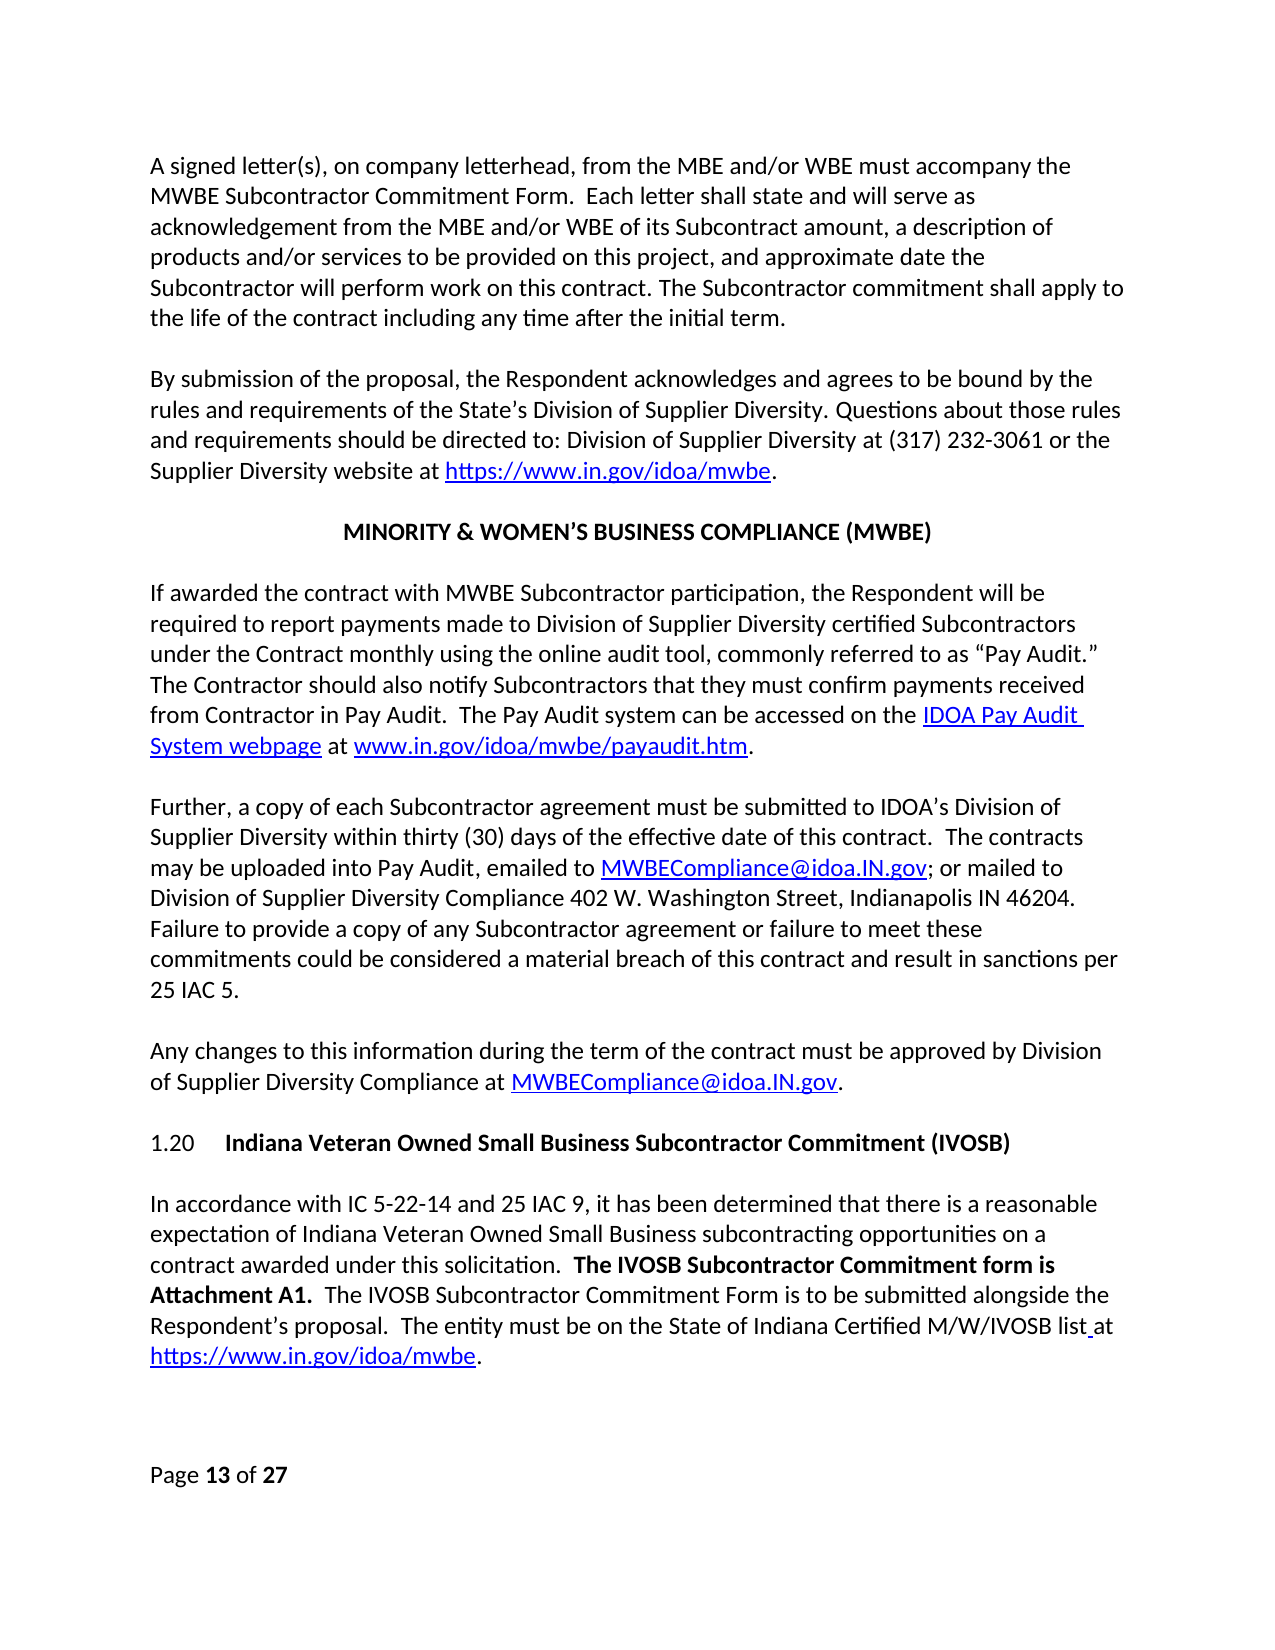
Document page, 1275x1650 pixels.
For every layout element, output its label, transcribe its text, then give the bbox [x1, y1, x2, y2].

text Minority & Women’s Business Compliance (MWBE) [150, 516, 1125, 547]
subtitle 1.20 Indiana Veteran Owned Small Business Subcontractor Commitment (IVOSB) [150, 1127, 1125, 1157]
text Any changes to this information during the term of the contract must be approved by Division of Supplier Diversity Compliance at MWBECompliance@idoa.IN.gov. [150, 1035, 1125, 1096]
text A signed letter(s), on company letterhead, from the MBE and/or WBE must accompany the MWBE Subcontractor Commitment Form. Each letter shall state and will serve as acknowledgement from the MBE and/or WBE of its Subcontract amount, a description of products and/or services to be provided on this project, and approximate date the Subcontractor will perform work on this contract. The Subcontractor commitment shall apply to the life of the contract including any time after the initial term. [150, 150, 1125, 333]
text If awarded the contract with MWBE Subcontractor participation, the Respondent will be required to report payments made to Division of Supplier Diversity certified Subcontractors under the Contract monthly using the online audit tool, commonly referred to as “Pay Audit.” The Contractor should also notify Subcontractors that they must confirm payments received from Contractor in Pay Audit. The Pay Audit system can be accessed on the IDOA Pay Audit System webpage at www.in.gov/idoa/mwbe/payaudit.htm. [150, 577, 1125, 760]
text Further, a copy of each Subcontractor agreement must be submitted to IDOA’s Division of Supplier Diversity within thirty (30) days of the effective date of this contract. The contracts may be uploaded into Pay Audit, emailed to MWBECompliance@idoa.IN.gov; or mailed to Division of Supplier Diversity Compliance 402 W. Washington Street, Indianapolis IN 46204. Failure to provide a copy of any Subcontractor agreement or failure to meet these commitments could be considered a material breach of this contract and result in sanctions per 25 IAC 5. [150, 791, 1125, 1004]
text By submission of the proposal, the Respondent acknowledges and agrees to be bound by the rules and requirements of the State’s Division of Supplier Diversity. Questions about those rules and requirements should be directed to: Division of Supplier Diversity at (317) 232-3061 or the Supplier Diversity website at https://www.in.gov/idoa/mwbe. [150, 364, 1125, 486]
text In accordance with IC 5-22-14 and 25 IAC 9, it has been determined that there is a reasonable expectation of Indiana Veteran Owned Small Business subcontracting opportunities on a contract awarded under this solicitation. The IVOSB Subcontractor Commitment form is Attachment A1. The IVOSB Subcontractor Commitment Form is to be submitted alongside the Respondent’s proposal. The entity must be on the State of Indiana Certified M/W/IVOSB list at https://www.in.gov/idoa/mwbe. [150, 1188, 1125, 1371]
